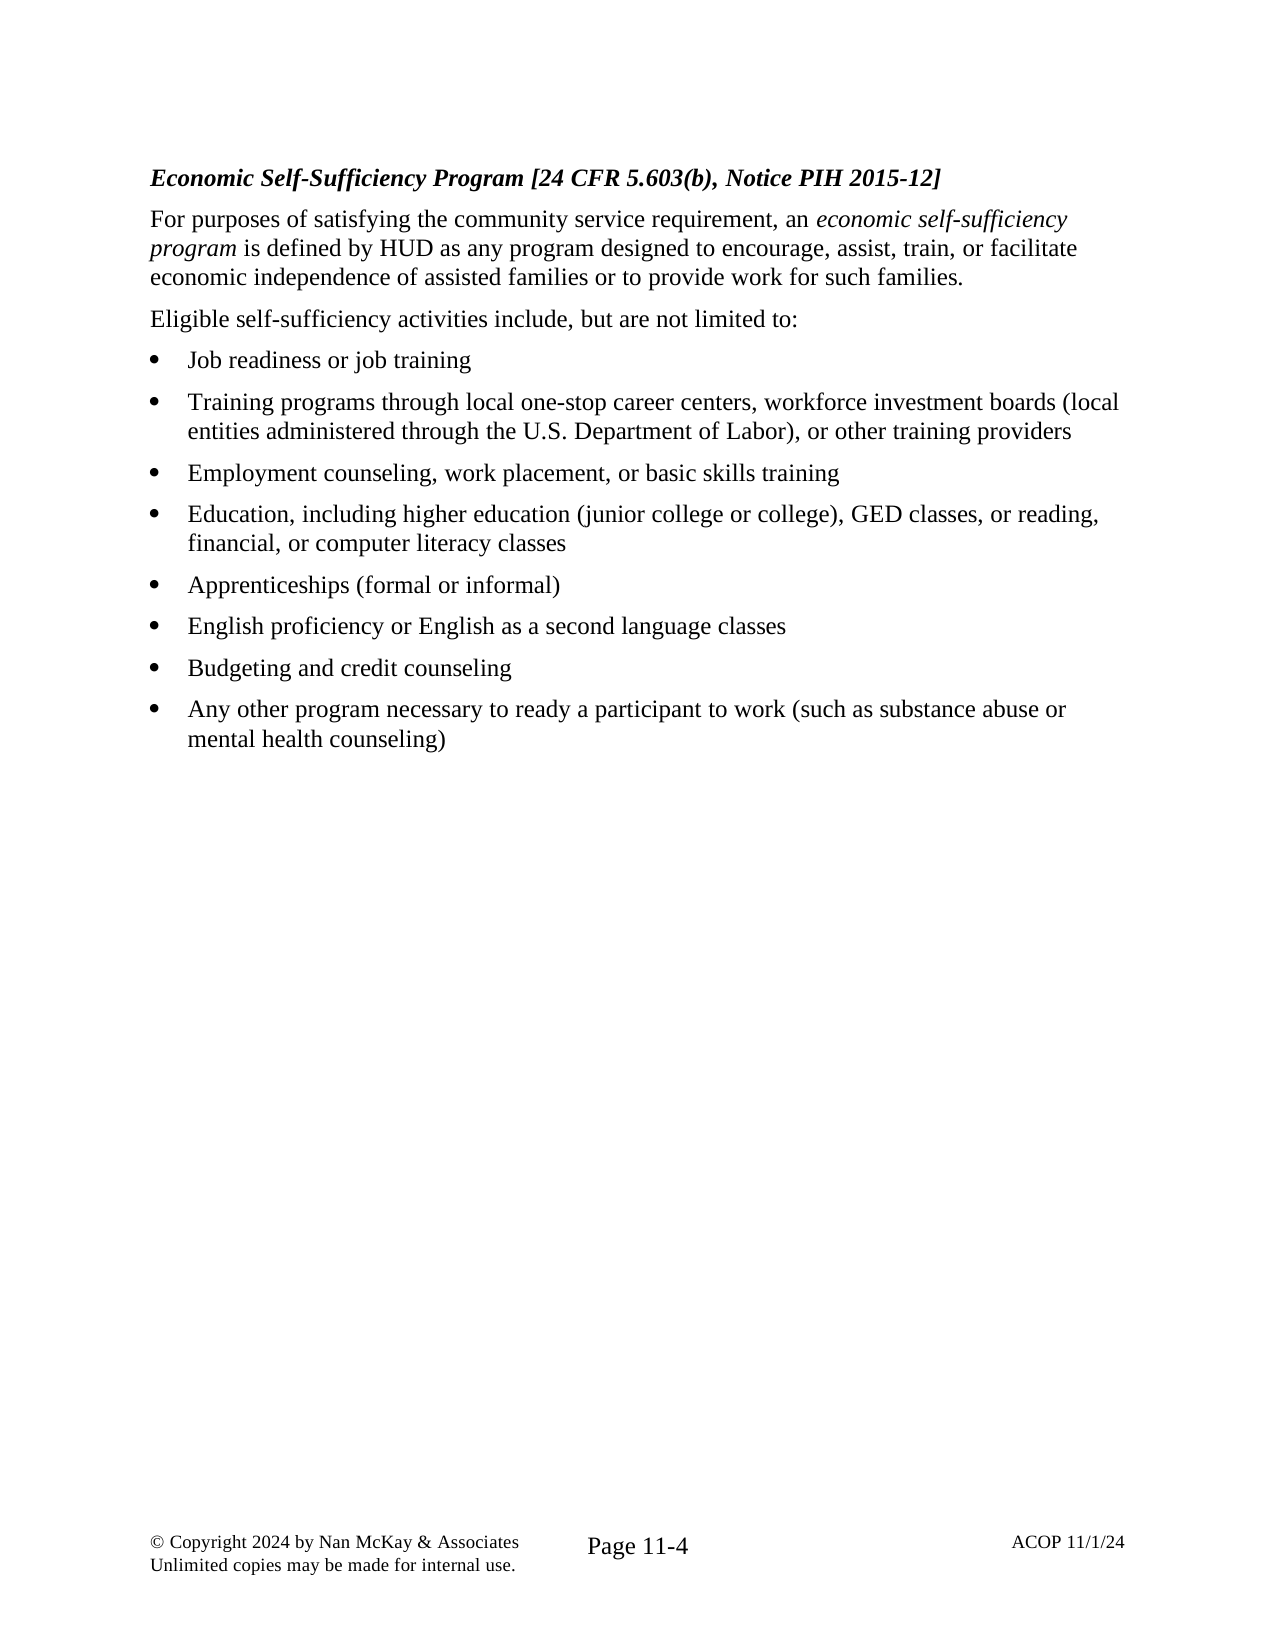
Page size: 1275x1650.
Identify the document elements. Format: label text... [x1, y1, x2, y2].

list English proficiency or English as a second language classes [150, 611, 1125, 640]
list Training programs through local one-stop career centers, workforce investment boards (local entities administered through the U.S. Department of Labor), or other training providers [150, 387, 1125, 445]
list Any other program necessary to ready a participant to work (such as substance abuse or mental health counseling) [150, 694, 1125, 752]
list Employment counseling, work placement, or basic skills training [150, 457, 1125, 487]
list Apprenticeships (formal or informal) [150, 570, 1125, 599]
text Economic Self-Sufficiency Program [24 CFR 5.603(b), Notice PIH 2015-12] [150, 162, 1125, 192]
list Job readiness or job training [150, 345, 1125, 374]
text For purposes of satisfying the community service requirement, an economic self-sufficiency program is defined by HUD as any program designed to encourage, assist, train, or facilitate economic independence of assisted families or to provide work for such families. [150, 204, 1125, 291]
list Budgeting and credit counseling [150, 653, 1125, 682]
text Eligible self-sufficiency activities include, but are not limited to: [150, 304, 1125, 333]
list Education, including higher education (junior college or college), GED classes, or reading, financial, or computer literacy classes [150, 499, 1125, 557]
